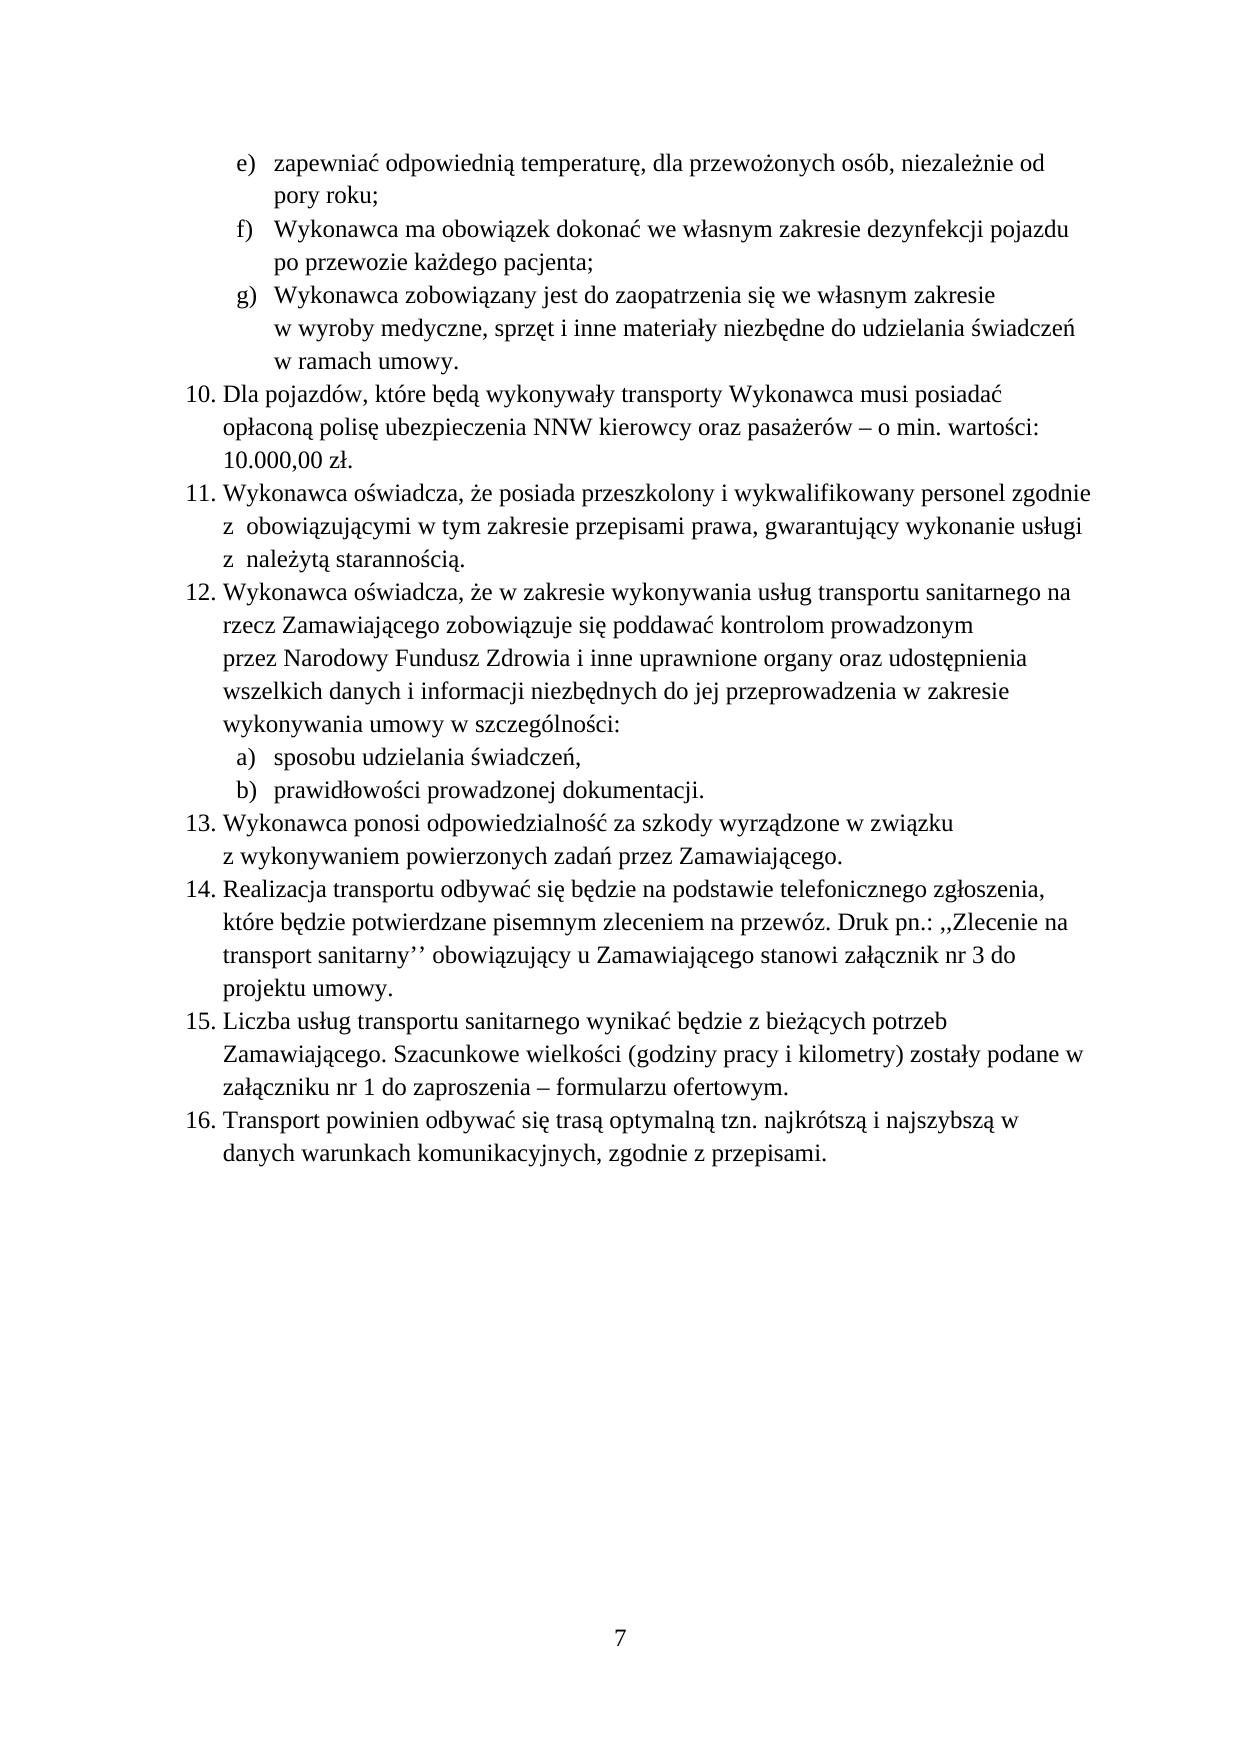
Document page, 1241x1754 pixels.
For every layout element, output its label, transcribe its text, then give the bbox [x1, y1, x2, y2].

list Wykonawca zobowiązany jest do zaopatrzenia się we własnym zakresie w wyroby medyczne, sprzęt i inne materiały niezbędne do udzielania świadczeń w ramach umowy. [236, 280, 1093, 374]
list Wykonawca ponosi odpowiedzialność za szkody wyrządzone w związku z wykonywaniem powierzonych zadań przez Zamawiającego. [185, 808, 1093, 870]
list prawidłowości prowadzonej dokumentacji. [236, 775, 1093, 804]
list sposobu udzielania świadczeń, [236, 742, 1093, 771]
list Wykonawca oświadcza, że w zakresie wykonywania usług transportu sanitarnego na rzecz Zamawiającego zobowiązuje się poddawać kontrolom prowadzonym przez Narodowy Fundusz Zdrowia i inne uprawnione organy oraz udostępnienia wszelkich danych i informacji niezbędnych do jej przeprowadzenia w zakresie wykonywania umowy w szczególności: [185, 577, 1093, 738]
list zapewniać odpowiednią temperaturę, dla przewożonych osób, niezależnie od pory roku; [236, 148, 1093, 209]
list Wykonawca oświadcza, że posiada przeszkolony i wykwalifikowany personel zgodnie z obowiązującymi w tym zakresie przepisami prawa, gwarantujący wykonanie usługi z należytą starannością. [185, 478, 1093, 573]
list Wykonawca ma obowiązek dokonać we własnym zakresie dezynfekcji pojazdu po przewozie każdego pacjenta; [236, 214, 1093, 275]
list Dla pojazdów, które będą wykonywały transporty Wykonawca musi posiadać opłaconą polisę ubezpieczenia NNW kierowcy oraz pasażerów – o min. wartości: 10.000,00 zł. [185, 379, 1093, 473]
list Transport powinien odbywać się trasą optymalną tzn. najkrótszą i najszybszą w danych warunkach komunikacyjnych, zgodnie z przepisami. [185, 1105, 1093, 1167]
list Realizacja transportu odbywać się będzie na podstawie telefonicznego zgłoszenia, które będzie potwierdzane pisemnym zleceniem na przewóz. Druk pn.: ,,Zlecenie na transport sanitarny’’ obowiązujący u Zamawiającego stanowi załącznik nr 3 do projektu umowy. [185, 874, 1093, 1002]
list Liczba usług transportu sanitarnego wynikać będzie z bieżących potrzeb Zamawiającego. Szacunkowe wielkości (godziny pracy i kilometry) zostały podane w załączniku nr 1 do zaproszenia – formularzu ofertowym. [185, 1006, 1093, 1101]
